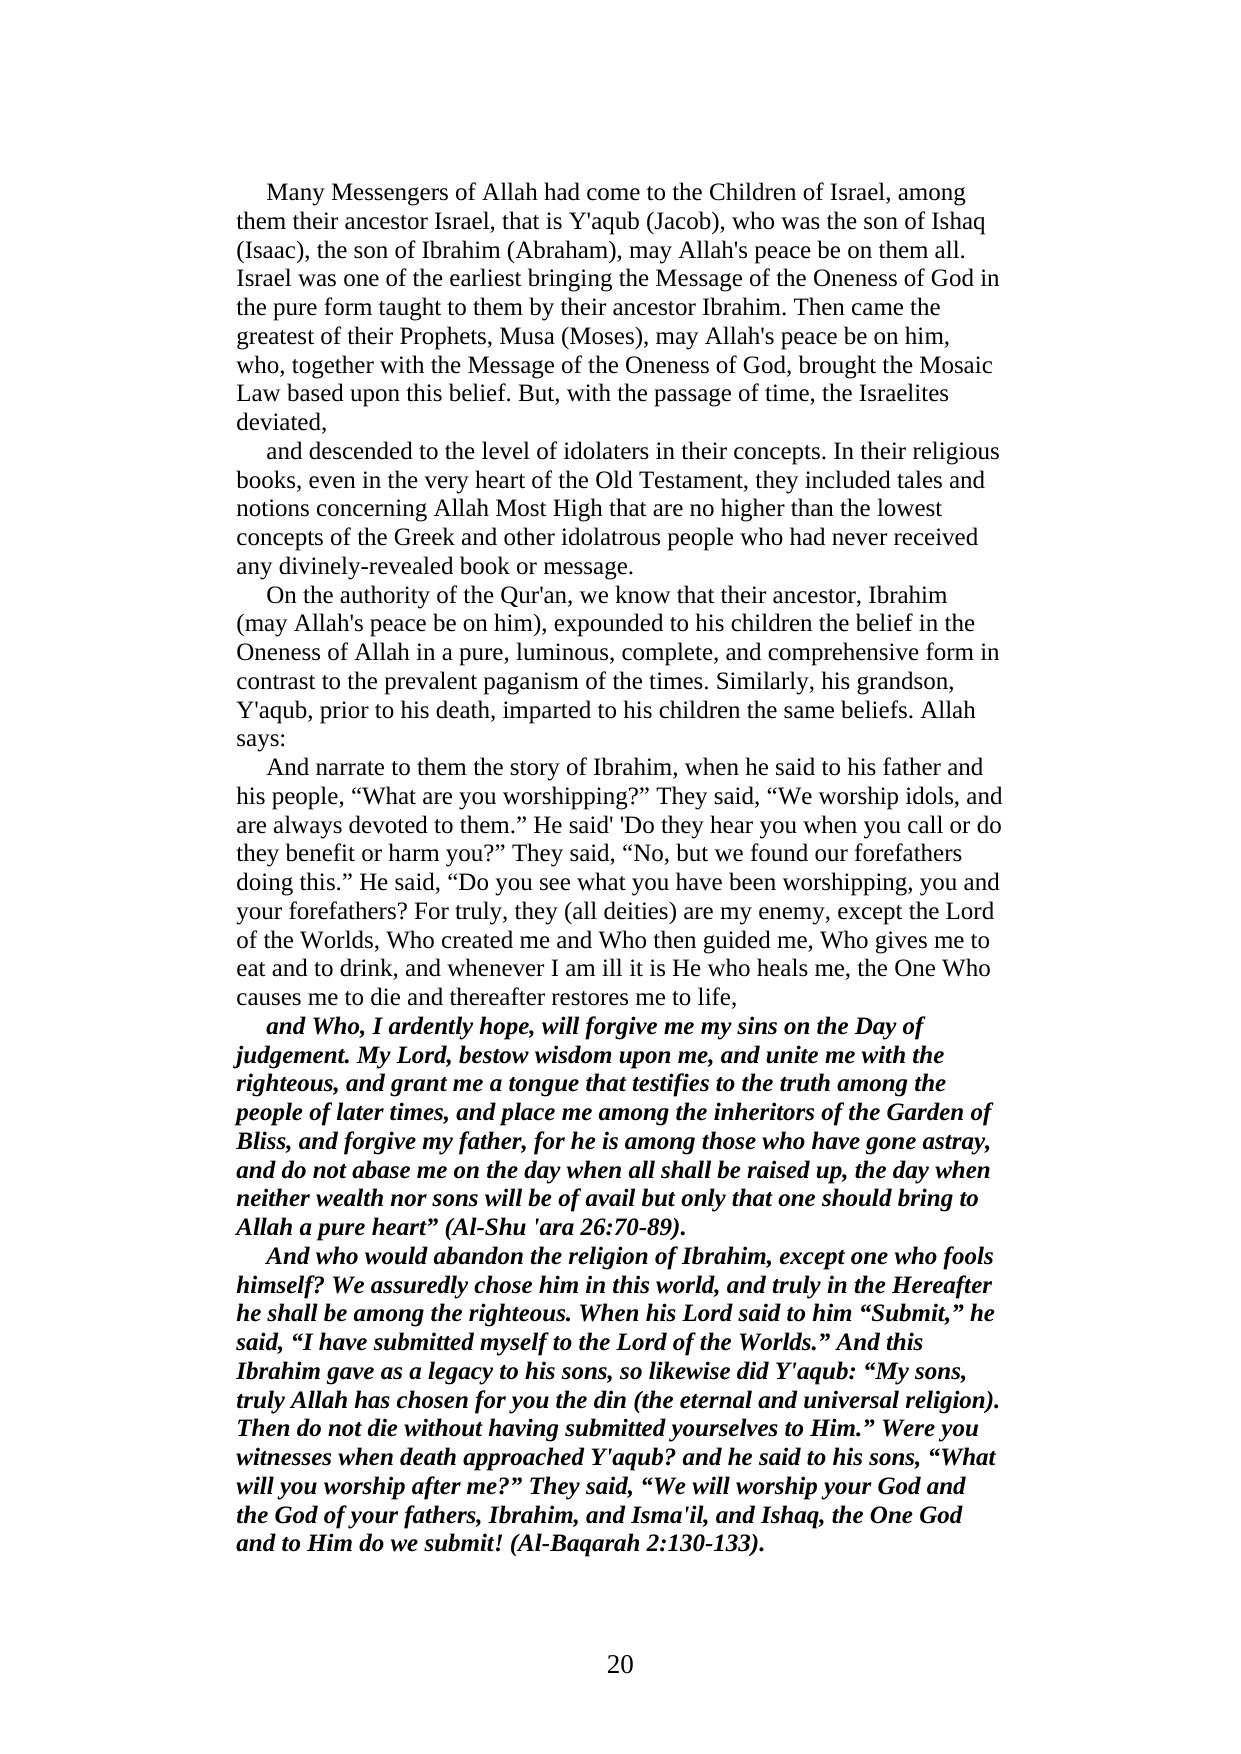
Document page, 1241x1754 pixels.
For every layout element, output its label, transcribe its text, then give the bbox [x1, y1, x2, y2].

text And narrate to them the story of Ibrahim, when he said to his father and his people, “What are you worshipping?” They said, “We worship idols, and are always devoted to them.” He said' 'Do they hear you when you call or do they benefit or harm you?” They said, “No, but we found our forefathers doing this.” He said, “Do you see what you have been worshipping, you and your forefathers? For truly, they (all deities) are my enemy, except the Lord of the Worlds, Who created me and Who then guided me, Who gives me to eat and to drink, and whenever I am ill it is He who heals me, the One Who causes me to die and thereafter restores me to life, [236, 752, 1004, 1011]
text Many Messengers of Allah had come to the Children of Israel, among them their ancestor Israel, that is Y'aqub (Jacob), who was the son of Ishaq (Isaac), the son of Ibrahim (Abraham), may Allah's peace be on them all. Israel was one of the earliest bringing the Message of the Oneness of God in the pure form taught to them by their ancestor Ibrahim. Then came the greatest of their Prophets, Musa (Moses), may Allah's peace be on him, who, together with the Message of the Oneness of God, brought the Mosaic Law based upon this belief. But, with the passage of time, the Israelites deviated, [236, 177, 1004, 436]
text and descended to the level of idolaters in their concepts. In their religious books, even in the very heart of the Old Testament, they included tales and notions concerning Allah Most High that are no higher than the lowest concepts of the Greek and other idolatrous people who had never received any divinely-revealed book or message. [236, 436, 1004, 580]
text And who would abandon the religion of Ibrahim, except one who fools himself? We assuredly chose him in this world, and truly in the Hereafter he shall be among the righteous. When his Lord said to him “Submit,” he said, “I have submitted myself to the Lord of the Worlds.” And this Ibrahim gave as a legacy to his sons, so likewise did Y'aqub: “My sons, truly Allah has chosen for you the din (the eternal and universal religion). Then do not die without having submitted yourselves to Him.” Were you witnesses when death approached Y'aqub? and he said to his sons, “What will you worship after me?” They said, “We will worship your God and the God of your fathers, Ibrahim, and Isma'il, and Ishaq, the One God and to Him do we submit! (Al-­Baqarah 2:130-133). [236, 1241, 1004, 1557]
text On the authority of the Qur'an, we know that their ancestor, Ibrahim (may Allah's peace be on him), expounded to his children the belief in the Oneness of Allah in a pure, luminous, complete, and comprehensive form in contrast to the prevalent paganism of the times. Similarly, his grandson, Y'aqub, prior to his death, imparted to his children the same beliefs. Allah says: [236, 580, 1004, 752]
text and Who, I ardently hope, will forgive me my sins on the Day of judgement. My Lord, bestow wisdom upon me, and unite me with the righteous, and grant me a tongue that testifies to the truth among the people of later times, and place me among the inheritors of the Garden of Bliss, and forgive my father, for he is among those who have gone astray, and do not abase me on the day when all shall be raised up, the day when neither wealth nor sons will be of avail but only that one should bring to Allah a pure heart” (Al-Shu 'ara 26:70-89). [236, 1011, 1004, 1241]
